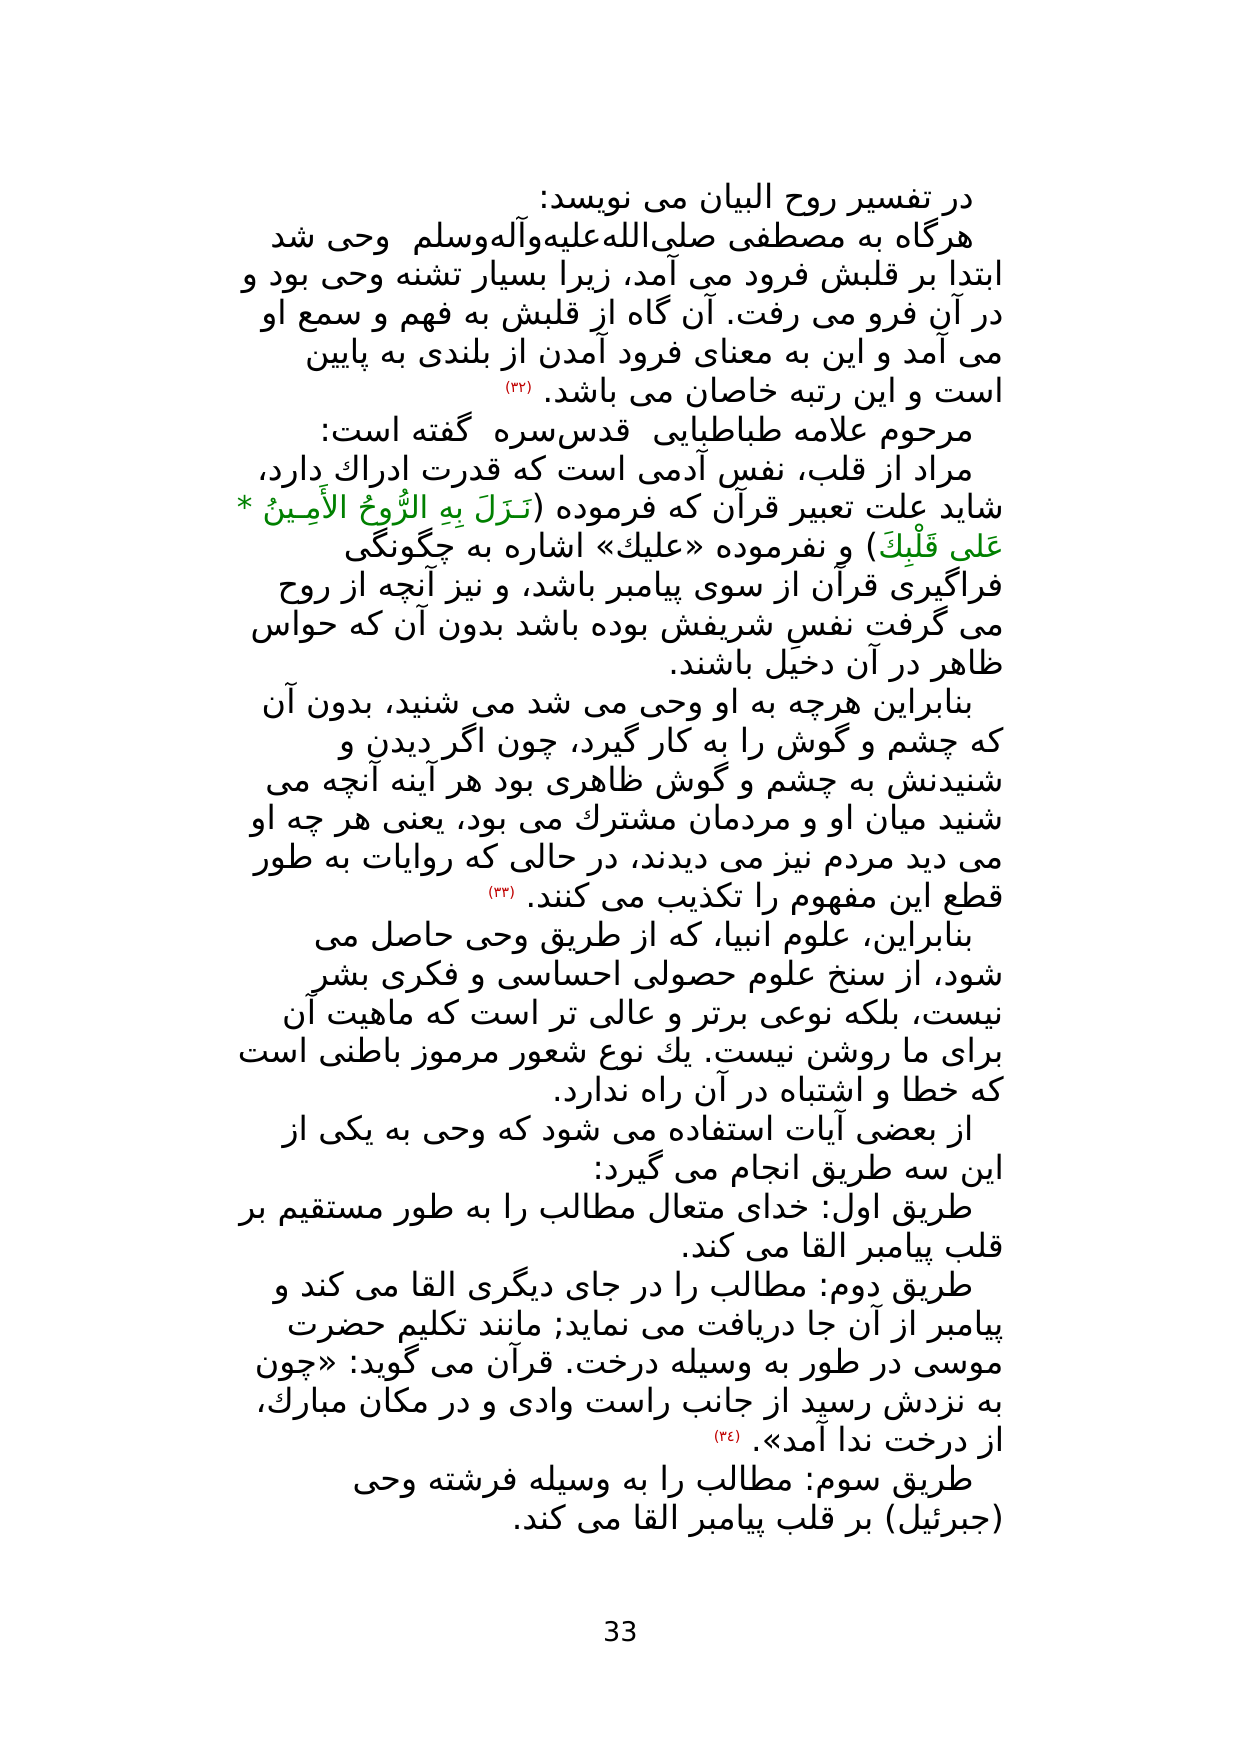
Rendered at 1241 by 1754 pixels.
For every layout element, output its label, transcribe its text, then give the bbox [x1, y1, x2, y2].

text مرحوم علامه طباطبايى قدس‌سره گفته است: [236, 410, 1004, 449]
text در تفسير روح البيان مى نويسد: [236, 177, 1004, 216]
text هرگاه به مصطفى صلى‌الله‌عليه‌وآله‌وسلم وحى شد ابتدا بر قلبش فرود مى آمد، زيرا بسيار تشنه وحى بود و در آن فرو مى رفت. آن گاه از قلبش به فهم و سمع او مى آمد و اين به معناى فرود آمدن از بلندى به پايين است و اين رتبه خاصان مى باشد. (٣٢) [236, 216, 1004, 410]
text طريق اول: خداى متعال مطالب را به طور مستقيم بر قلب پيامبر القا مى كند. [236, 1187, 1004, 1265]
text طريق سوم: مطالب را به وسيله فرشته وحى (جبرئيل) بر قلب پيامبر القا مى كند. [236, 1459, 1004, 1537]
text بنابراين هرچه به او وحى مى شد مى شنيد، بدون آن كه چشم و گوش را به كار گيرد، چون اگر ديدن و شنيدنش به چشم و گوش ظاهرى بود هر آينه آنچه مى شنيد ميان او و مردمان مشترك مى بود، يعنى هر چه او مى ديد مردم نيز مى ديدند، در حالى كه روايات به طور قطع اين مفهوم را تكذيب مى كنند. (٣٣) [236, 682, 1004, 915]
text بنابراين، علوم انبيا، كه از طريق وحى حاصل مى شود، از سنخ علوم حصولى احساسى و فكرى بشر نيست، بلكه نوعى برتر و عالى تر است كه ماهيت آن براى ما روشن نيست. يك نوع شعور مرموز باطنى است كه خطا و اشتباه در آن راه ندارد. [236, 915, 1004, 1110]
text طريق دوم: مطالب را در جاى ديگرى القا مى كند و پيامبر از آن جا دريافت مى نمايد; مانند تكليم حضرت موسى در طور به وسيله درخت. قرآن مى گويد: «چون به نزدش رسيد از جانب راست وادى و در مكان مبارك، از درخت ندا آمد». (٣٤) [236, 1265, 1004, 1459]
text مراد از قلب، نفس آدمى است كه قدرت ادراك دارد، شايد علت تعبير قرآن كه فرموده (نَـزَلَ بِهِ الرُّوحُ الأَمِـينُ * عَلى قَلْبِكَ) و نفرموده «عليك» اشاره به چگونگى فراگيرى قرآن از سوى پيامبر باشد، و نيز آنچه از روح مى گرفت نفسِ شريفش بوده باشد بدون آن كه حواس ظاهر در آن دخيل باشند. [236, 449, 1004, 682]
text از بعضى آيات استفاده مى شود كه وحى به يكى از اين سه طريق انجام مى گيرد: [236, 1110, 1004, 1187]
